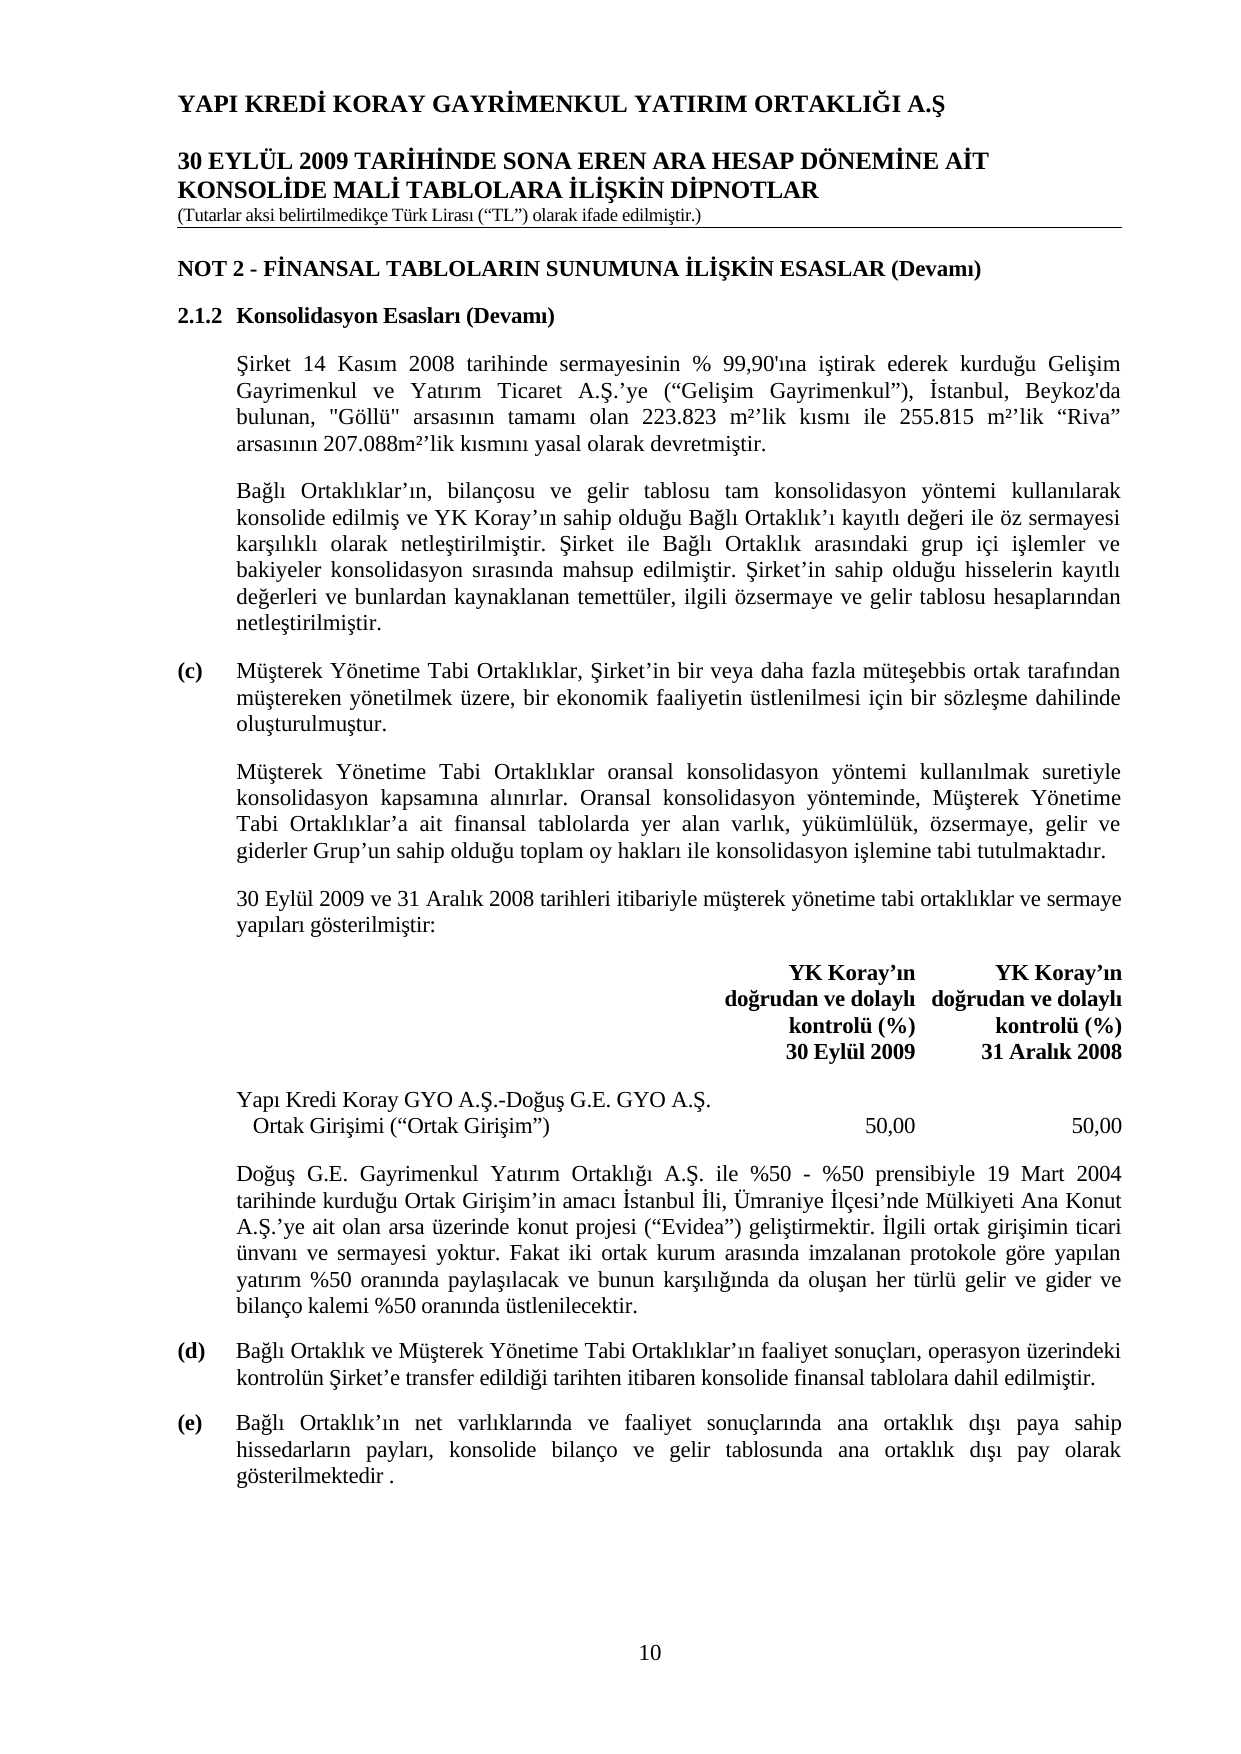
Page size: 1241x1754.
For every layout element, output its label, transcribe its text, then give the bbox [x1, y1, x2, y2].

text YK Koray’ın YK Koray’ın [236, 959, 1122, 985]
text Bağlı Ortaklıklar’ın, bilançosu ve gelir tablosu tam konsolidasyon yöntemi kullanılarak konsolide edilmiş ve YK Koray’ın sahip olduğu Bağlı Ortaklık’ı kayıtlı değeri ile öz sermayesi karşılıklı olarak netleştirilmiştir. Şirket ile Bağlı Ortaklık arasındaki grup içi işlemler ve bakiyeler konsolidasyon sırasında mahsup edilmiştir. Şirket’in sahip olduğu hisselerin kayıtlı değerleri ve bunlardan kaynaklanan temettüler, ilgili özsermaye ve gelir tablosu hesaplarından netleştirilmiştir. [236, 477, 1122, 636]
text Müşterek Yönetime Tabi Ortaklıklar oransal konsolidasyon yöntemi kullanılmak suretiyle konsolidasyon kapsamına alınırlar. Oransal konsolidasyon yönteminde, Müşterek Yönetime Tabi Ortaklıklar’a ait finansal tablolarda yer alan varlık, yükümlülük, özsermaye, gelir ve giderler Grup’un sahip olduğu toplam oy hakları ile konsolidasyon işlemine tabi tutulmaktadır. [236, 758, 1122, 863]
text (d) Bağlı Ortaklık ve Müşterek Yönetime Tabi Ortaklıklar’ın faaliyet sonuçları, operasyon üzerindeki kontrolün Şirket’e transfer edildiği tarihten itibaren konsolide finansal tablolara dahil edilmiştir. [177, 1338, 1122, 1390]
text 2.1.2 Konsolidasyon Esasları (Devamı) [177, 303, 1122, 329]
text (e) Bağlı Ortaklık’ın net varlıklarında ve faaliyet sonuçlarında ana ortaklık dışı paya sahip hissedarların payları, konsolide bilanço ve gelir tablosunda ana ortaklık dışı pay olarak gösterilmektedir . [177, 1409, 1122, 1488]
text 30 Eylül 2009 ve 31 Aralık 2008 tarihleri itibariyle müşterek yönetime tabi ortaklıklar ve sermaye yapıları gösterilmiştir: [236, 885, 1122, 937]
text Ortak Girişimi (“Ortak Girişim”) 50,00 50,00 [236, 1112, 1122, 1139]
text 30 Eylül 2009 31 Aralık 2008 [236, 1038, 1122, 1064]
text Şirket 14 Kasım 2008 tarihinde sermayesinin % 99,90'ına iştirak ederek kurduğu Gelişim Gayrimenkul ve Yatırım Ticaret A.Ş.’ye (“Gelişim Gayrimenkul”), İstanbul, Beykoz'da bulunan, "Göllü" arsasının tamamı olan 223.823 m²’lik kısmı ile 255.815 m²’lik “Riva” arsasının 207.088m²’lik kısmını yasal olarak devretmiştir. [236, 351, 1122, 456]
text Yapı Kredi Koray GYO A.Ş.-Doğuş G.E. GYO A.Ş. [236, 1086, 1122, 1112]
text (c) Müşterek Yönetime Tabi Ortaklıklar, Şirket’in bir veya daha fazla müteşebbis ortak tarafından müştereken yönetilmek üzere, bir ekonomik faaliyetin üstlenilmesi için bir sözleşme dahilinde oluşturulmuştur. [177, 657, 1122, 736]
text kontrolü (%) kontrolü (%) [236, 1012, 1122, 1038]
text doğrudan ve dolaylı doğrudan ve dolaylı [236, 985, 1122, 1012]
text Doğuş G.E. Gayrimenkul Yatırım Ortaklığı A.Ş. ile %50 - %50 prensibiyle 19 Mart 2004 tarihinde kurduğu Ortak Girişim’in amacı İstanbul İli, Ümraniye İlçesi’nde Mülkiyeti Ana Konut A.Ş.’ye ait olan arsa üzerinde konut projesi (“Evidea”) geliştirmektir. İlgili ortak girişimin ticari ünvanı ve sermayesi yoktur. Fakat iki ortak kurum arasında imzalanan protokole göre yapılan yatırım %50 oranında paylaşılacak ve bunun karşılığında da oluşan her türlü gelir ve gider ve bilanço kalemi %50 oranında üstlenilecektir. [236, 1160, 1122, 1318]
text NOT 2 - FİNANSAL TABLOLARIN SUNUMUNA İLİŞKİN ESASLAR (Devamı) [177, 255, 1122, 281]
